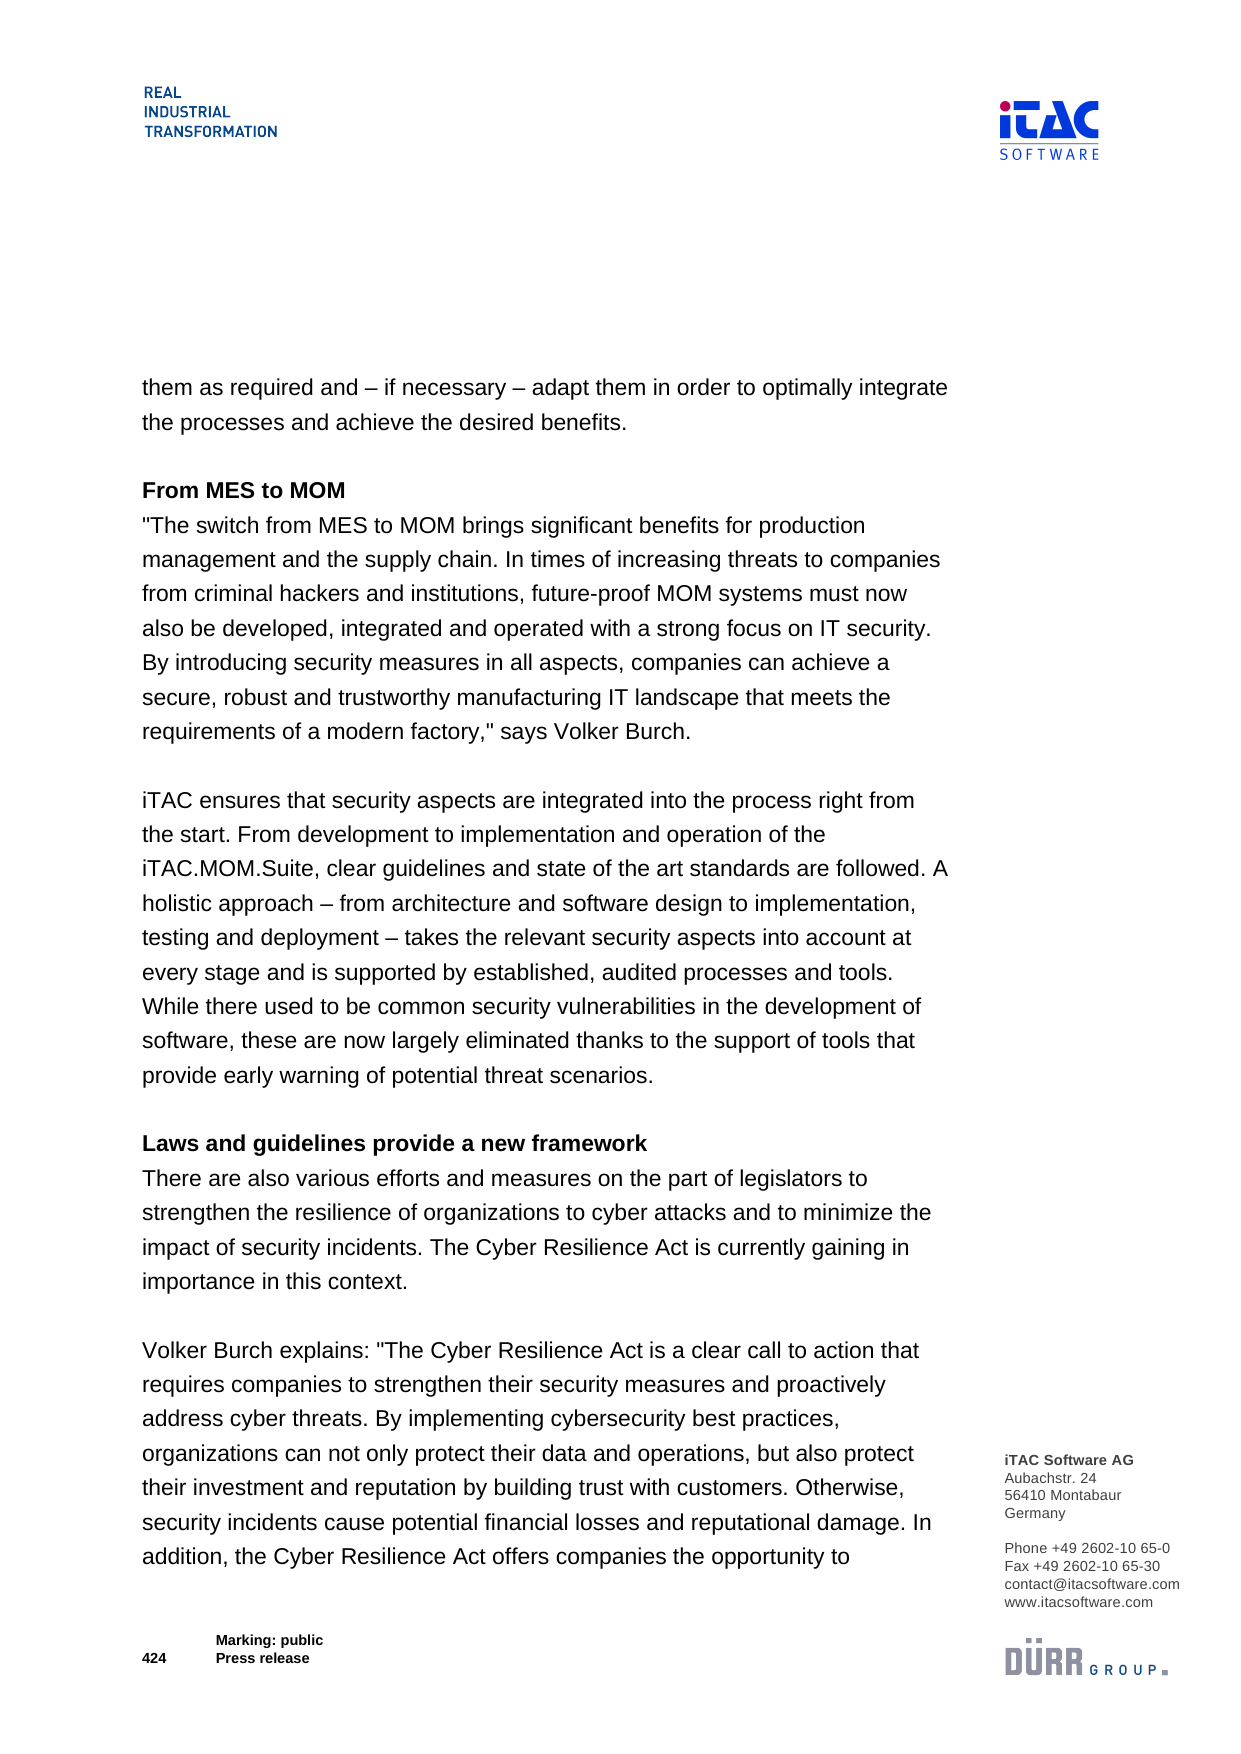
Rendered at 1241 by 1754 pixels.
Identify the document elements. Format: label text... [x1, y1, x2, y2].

picture [141, 82, 279, 142]
text Laws and guidelines provide a new framework [142, 1122, 951, 1157]
picture [1000, 101, 1099, 160]
text From MES to MOM [142, 469, 951, 504]
text "The switch from MES to MOM brings significant benefits for production management and the supply chain. In times of increasing threats to companies from criminal hackers and institutions, future-proof MOM systems must now also be developed, integrated and operated with a strong focus on IT security. By introducing security measures in all aspects, companies can achieve a secure, robust and trustworthy manufacturing IT landscape that meets the requirements of a modern factory," says Volker Burch. [142, 504, 951, 744]
text iTAC ensures that security aspects are integrated into the process right from the start. From development to implementation and operation of the iTAC.MOM.Suite, clear guidelines and state of the art standards are followed. A holistic approach – from architecture and software design to implementation, testing and deployment – takes the relevant security aspects into account at every stage and is supported by established, audited processes and tools. While there used to be common security vulnerabilities in the development of software, these are now largely eliminated thanks to the support of tools that provide early warning of potential threat scenarios. [142, 779, 951, 1088]
text There are also various efforts and measures on the part of legislators to strengthen the resilience of organizations to cyber attacks and to minimize the impact of security incidents. The Cyber Resilience Act is currently gaining in importance in this context. [142, 1157, 951, 1294]
